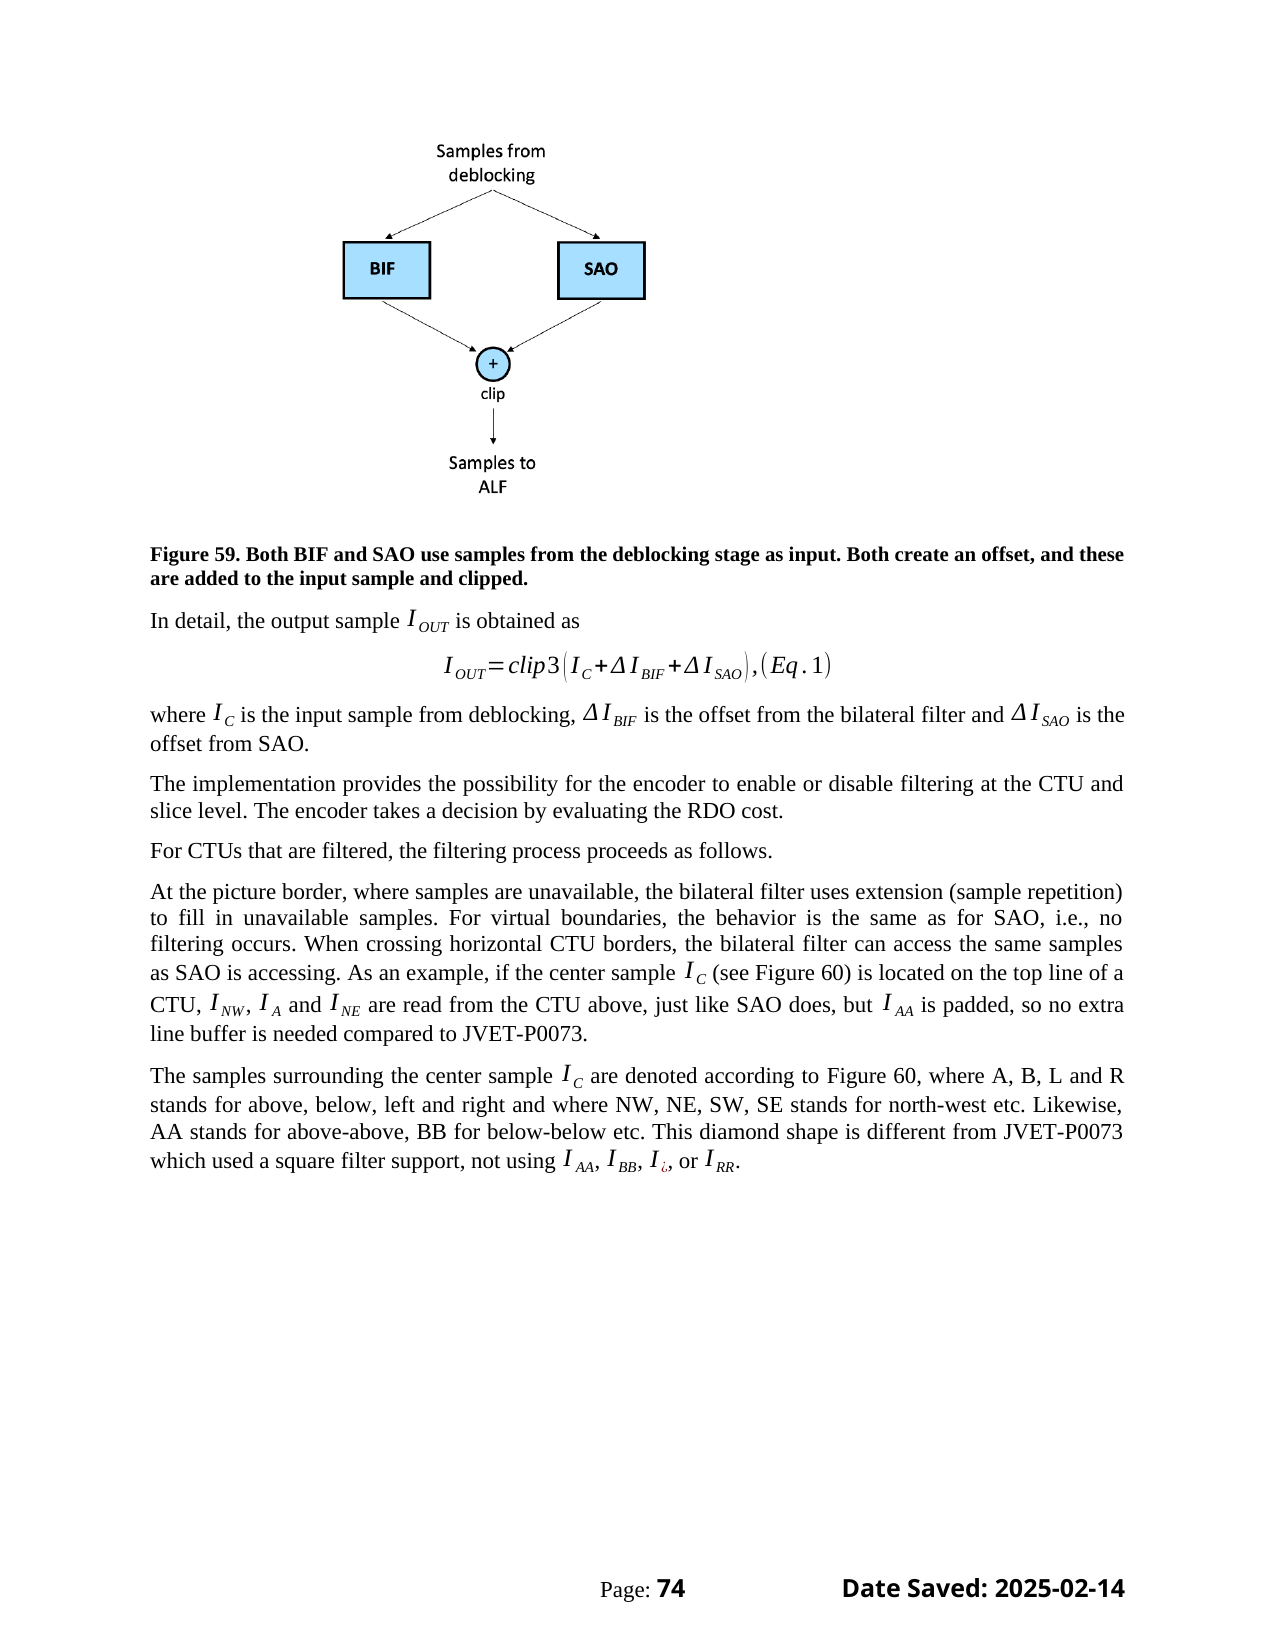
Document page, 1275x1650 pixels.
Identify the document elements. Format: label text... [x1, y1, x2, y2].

text For CTUs that are filtered, the filtering process proceeds as follows. [150, 837, 1125, 864]
text The implementation provides the possibility for the encoder to enable or disable filtering at the CTU and slice level. The encoder takes a decision by evaluating the RDO cost. [150, 770, 1125, 823]
picture [304, 120, 683, 517]
text Figure 59. Both BIF and SAO use samples from the deblocking stage as input. Both create an offset, and these are added to the input sample and clipped. [150, 542, 1125, 590]
text where is the input sample from deblocking, is the offset from the bilateral filter and is the offset from SAO. [150, 698, 1125, 756]
text In detail, the output sample is obtained as [150, 604, 1125, 636]
text At the picture border, where samples are unavailable, the bilateral filter uses extension (sample repetition) to fill in unavailable samples. For virtual boundaries, the behavior is the same as for SAO, i.e., no filtering occurs. When crossing horizontal CTU borders, the bilateral filter can access the same samples as SAO is accessing. As an example, if the center sample (see Figure 60) is located on the top line of a CTU, , and are read from the CTU above, just like SAO does, but is padded, so no extra line buffer is needed compared to JVET-P0073. [150, 878, 1125, 1046]
text The samples surrounding the center sample are denoted according to Figure 60, where A, B, L and R stands for above, below, left and right and where NW, NE, SW, SE stands for north-west etc. Likewise, AA stands for above-above, BB for below-below etc. This diamond shape is different from JVET-P0073 which used a square filter support, not using , , , or . [150, 1060, 1125, 1176]
